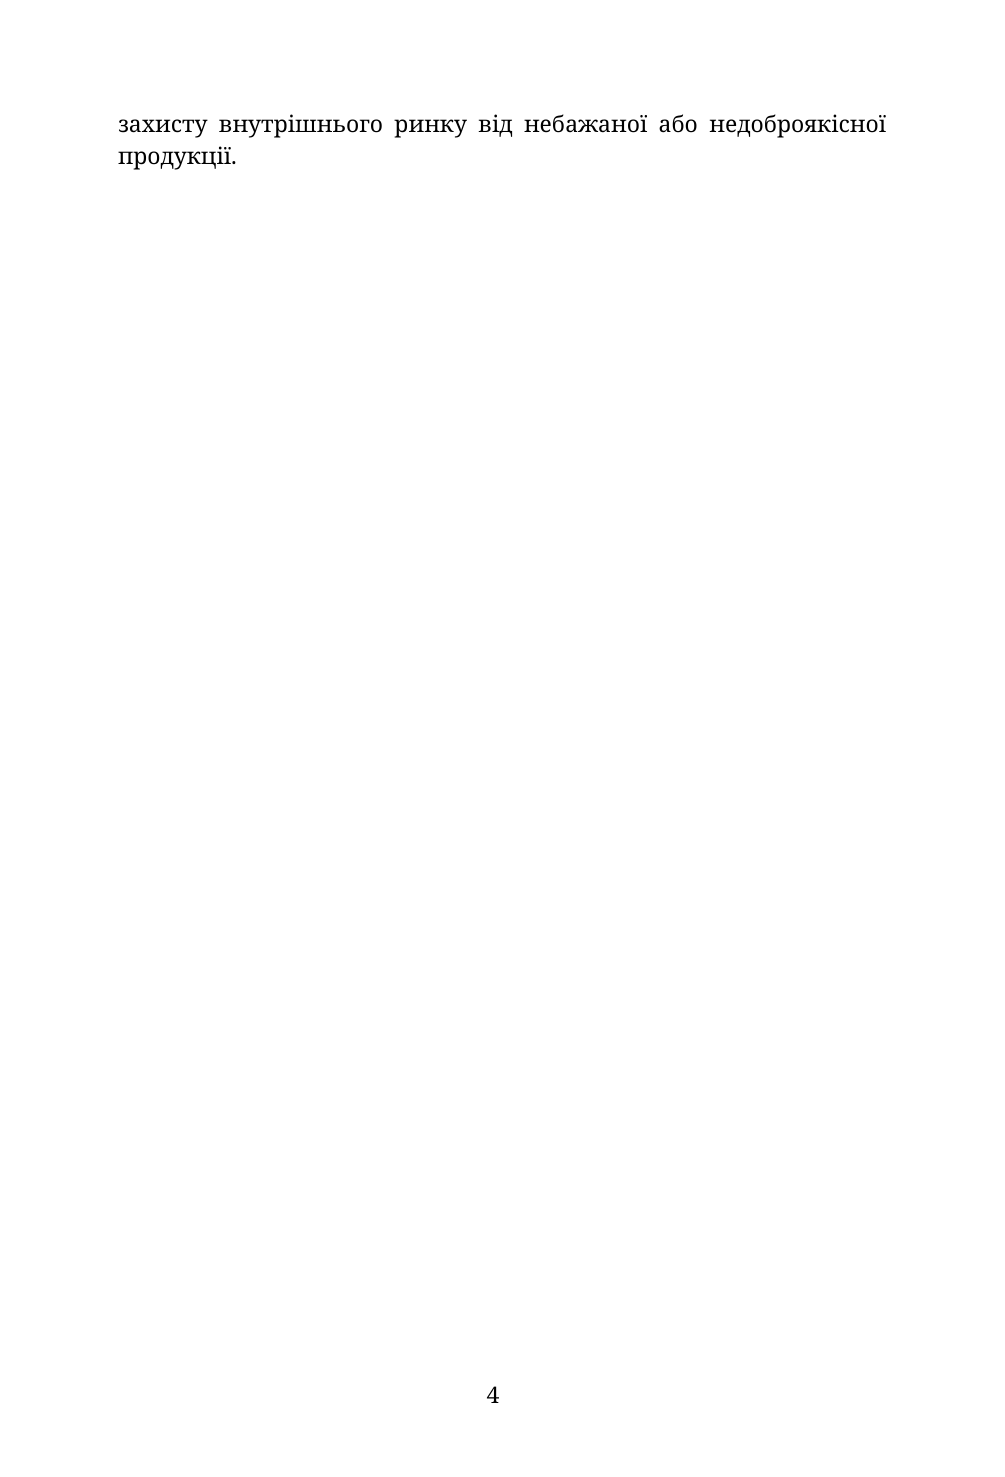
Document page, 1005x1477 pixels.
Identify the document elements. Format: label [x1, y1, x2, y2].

text [118, 108, 887, 171]
